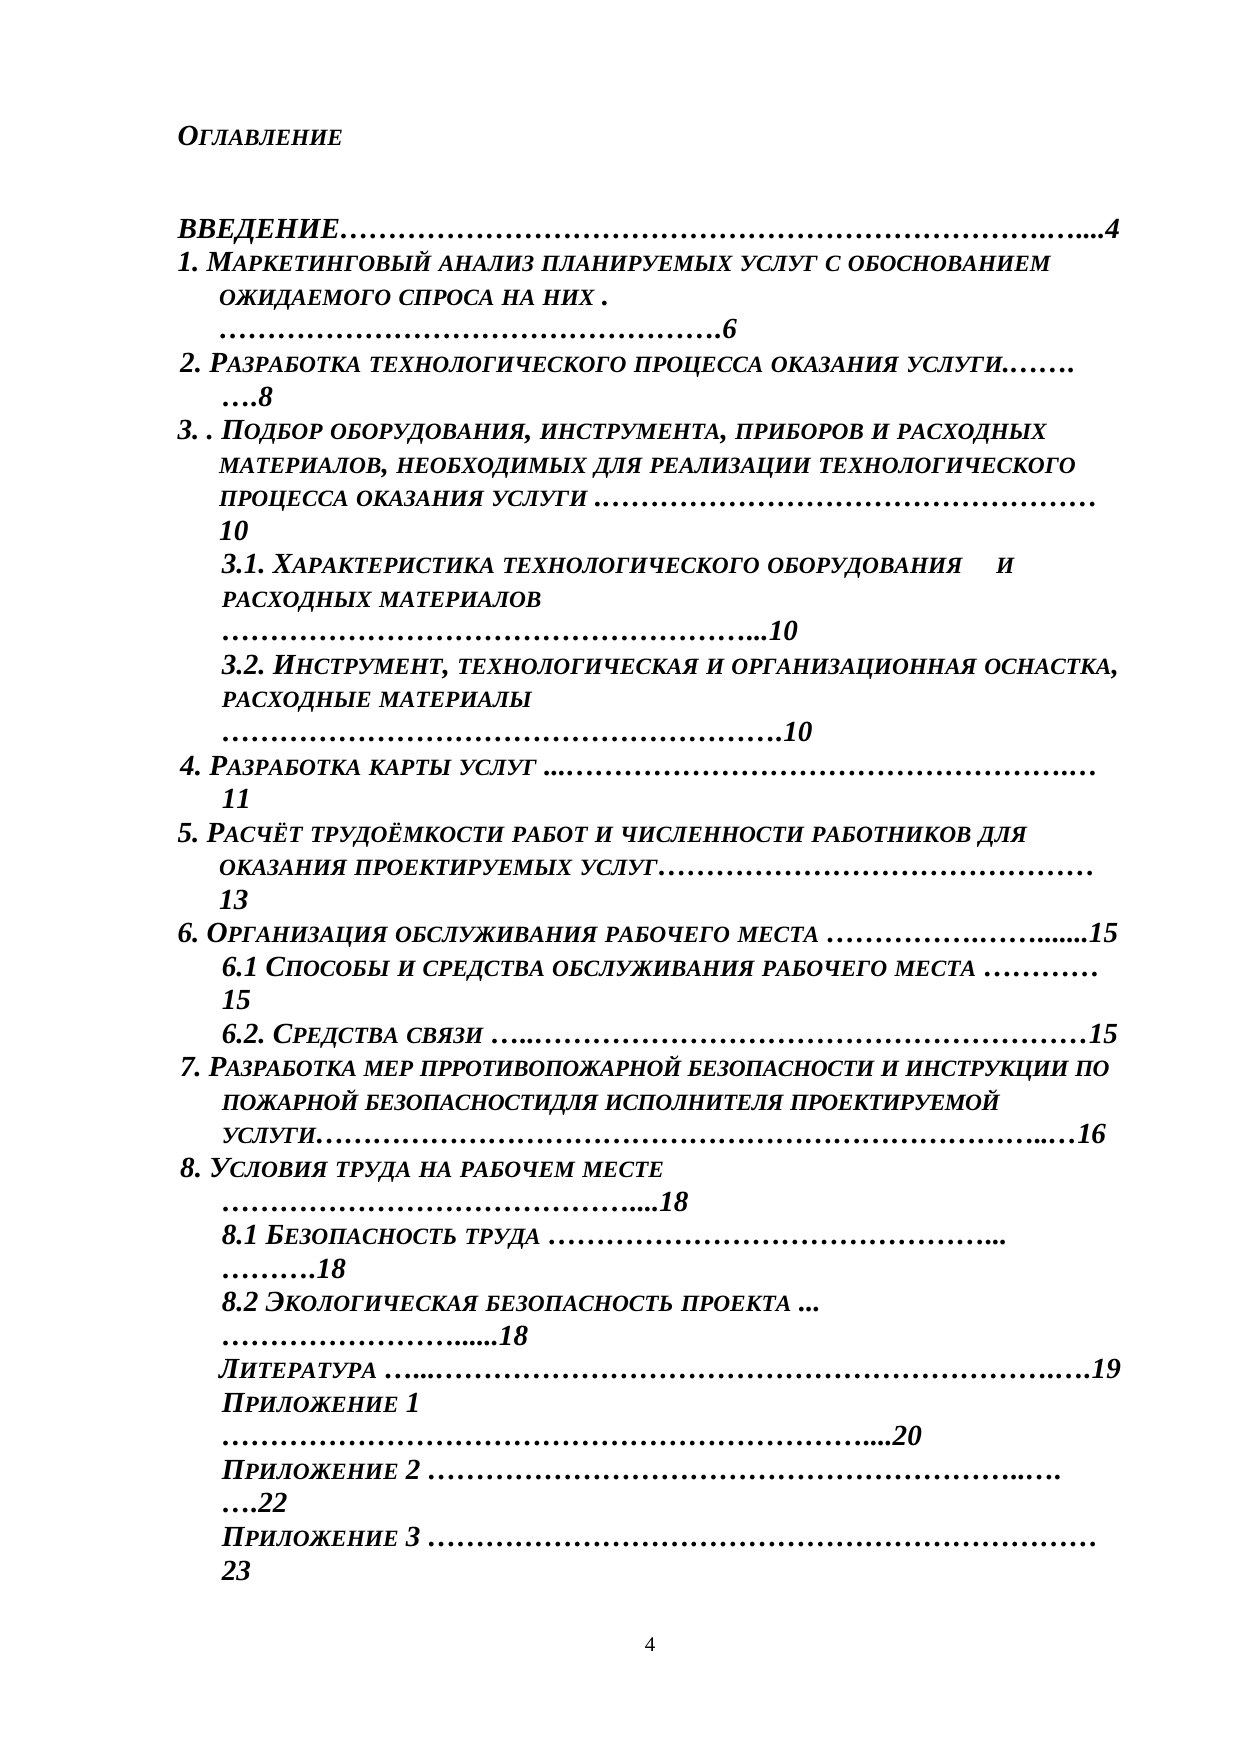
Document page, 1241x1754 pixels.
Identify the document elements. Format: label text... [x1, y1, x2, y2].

text 3. . Подбор оборудования, инструмента, приборов и расходных материалов, необходимых для реализации технологического процесса оказания услуги .……………………………………………10 [177, 412, 1122, 546]
text Введение……………………………………………………………….…....4 [177, 211, 1122, 244]
text 2. Разработка технологического процесса оказания услуги.…….….8 [180, 345, 1122, 412]
text 7. Разработка мер прротивопожарной безопасности и инструкции по пожарной безопасностидля исполнителя проектируемой услуги…………………………………………………………………..…16 [180, 1049, 1122, 1150]
text 5. Расчёт трудоёмкости работ и численности работников для оказания проектируемых услуг………………………………………13 [177, 815, 1122, 915]
text Оглавление [177, 118, 1122, 152]
text 4. Разработка карты услуг ...…………………………………………….…11 [180, 748, 1122, 815]
text 3.2. Инструмент, технологическая и организационная оснастка, расходные материалы ………………………………………………….10 [222, 647, 1122, 748]
text 8. Условия труда на рабочем месте ……………………………………....18 [180, 1150, 1122, 1217]
text Литература …...……………………………………………………….….19 [219, 1351, 1122, 1385]
text 8.2 Экологическая безопасность проекта ...……………………......18 [222, 1284, 1122, 1351]
text 6.2. Средства связи …..…………………………………………………15 [222, 1016, 1122, 1049]
text Приложение 2 ……………………………………………………..….….22 [222, 1452, 1122, 1519]
text Приложение 3 ……………………………………………………………23 [222, 1519, 1122, 1586]
text 6.1 Способы и средства обслуживания рабочего места …………15 [222, 949, 1122, 1016]
text 8.1 Безопасность труда ………………………………………...……….18 [222, 1217, 1122, 1284]
text 1. Маркетинговый анализ планируемых услуг с обоснованием ожидаемого спроса на них .…………………………………………….6 [177, 244, 1122, 345]
text 3.1. Характеристика технологического оборудования и расходных материалов ………………………………………………...10 [222, 546, 1122, 647]
text 6. Организация обслуживания рабочего места …………….…….......15 [177, 915, 1122, 949]
text Приложение 1 …………………………………………………………....20 [222, 1385, 1122, 1452]
